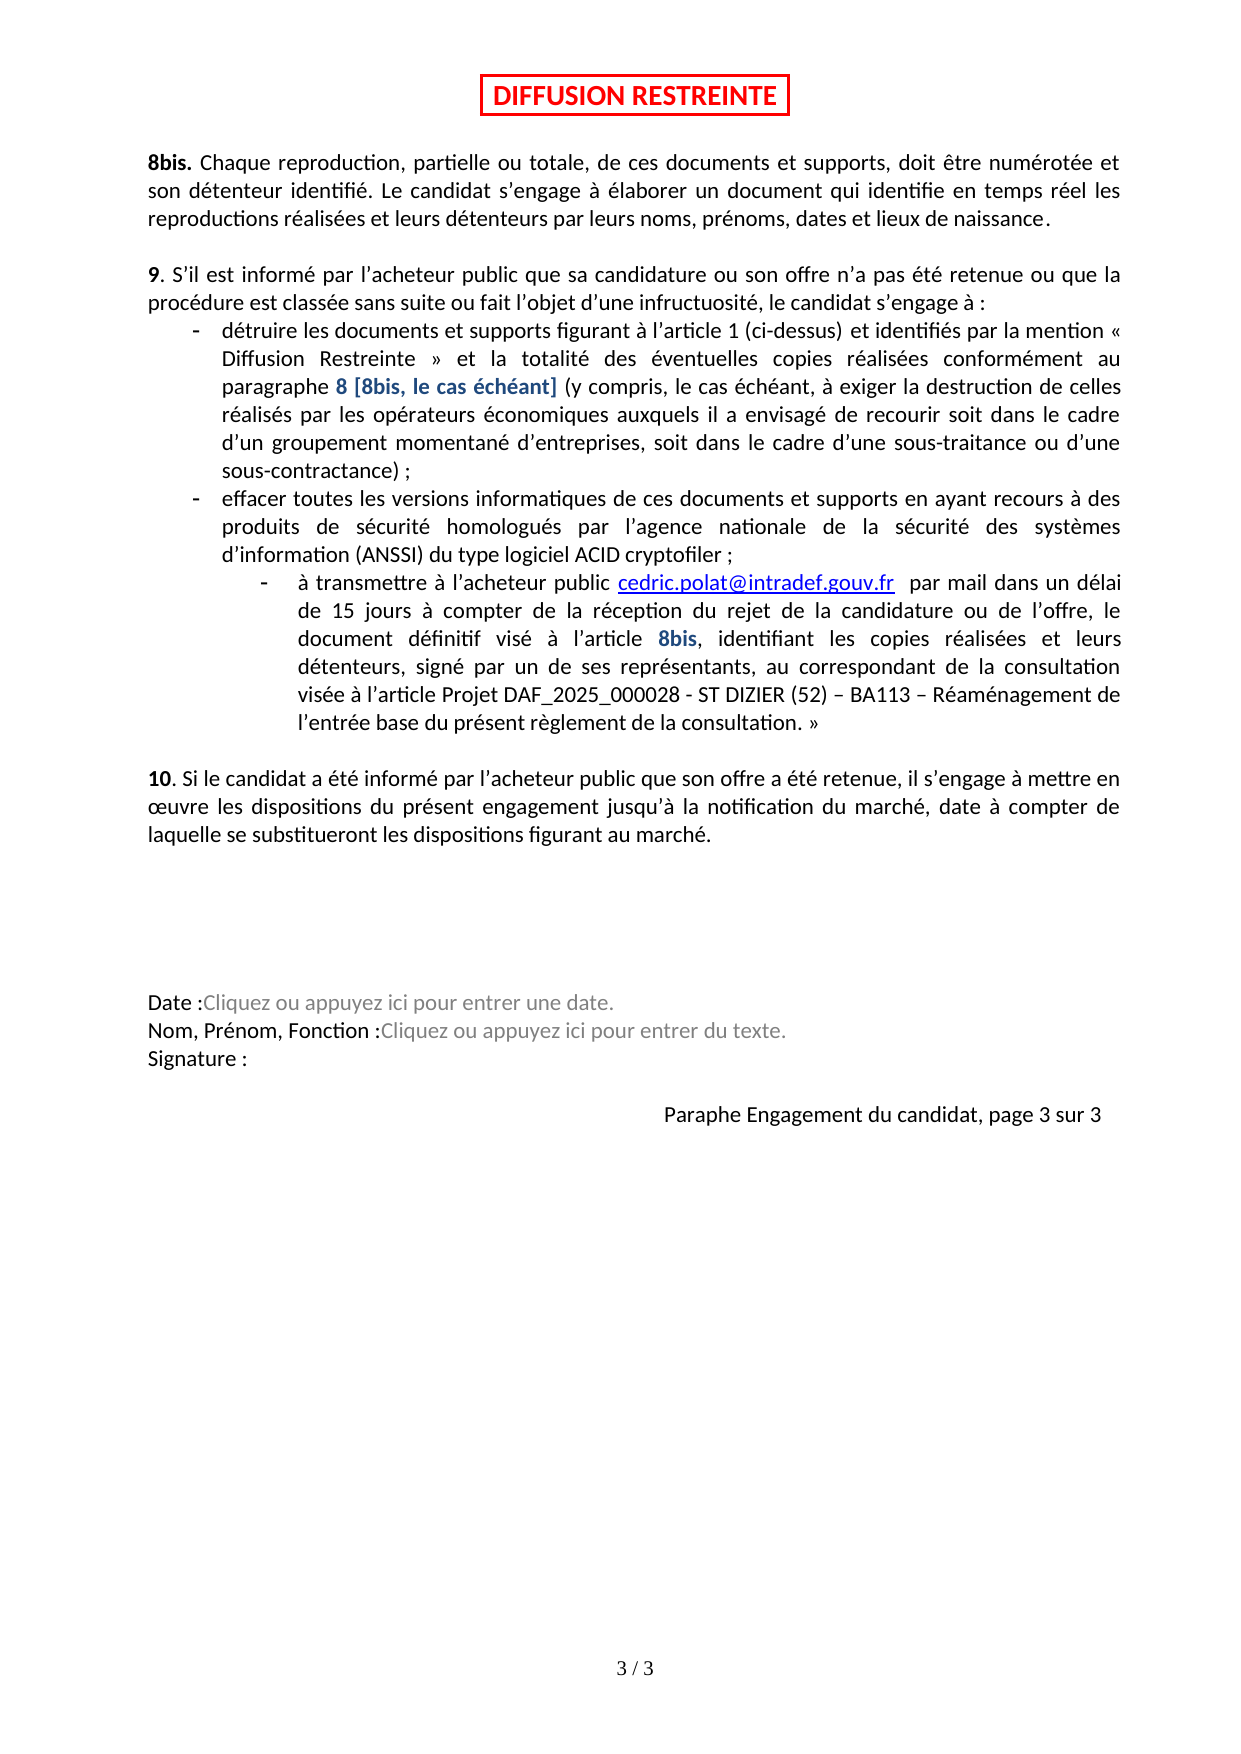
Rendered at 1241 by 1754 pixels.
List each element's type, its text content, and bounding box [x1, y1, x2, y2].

text Signature : [148, 1044, 1122, 1072]
list effacer toutes les versions informatiques de ces documents et supports en ayant recours à des produits de sécurité homologués par l’agence nationale de la sécurité des systèmes d’information (ANSSI) du type logiciel ACID cryptofiler ; [192, 484, 1122, 568]
text Nom, Prénom, Fonction : [148, 1016, 1122, 1044]
list détruire les documents et supports figurant à l’article 1 (ci-dessus) et identifiés par la mention « Diffusion Restreinte » et la totalité des éventuelles copies réalisées conformément au paragraphe 8 [8bis, le cas échéant] (y compris, le cas échéant, à exiger la destruction de celles réalisés par les opérateurs économiques auxquels il a envisagé de recourir soit dans le cadre d’un groupement momentané d’entreprises, soit dans le cadre d’une sous-traitance ou d’une sous-contractance) ; [192, 316, 1122, 484]
list à transmettre à l’acheteur public par mail dans un délai de 15 jours à compter de la réception du rejet de la candidature ou de l’offre, le document définitif visé à l’article 8bis, identifiant les copies réalisées et leurs détenteurs, signé par un de ses représentants, au correspondant de la consultation visée à l’article du présent règlement de la consultation. » [260, 568, 1122, 736]
text 8bis. Chaque reproduction, partielle ou totale, de ces documents et supports, doit être numérotée et son détenteur identifié. Le candidat s’engage à élaborer un document qui identifie en temps réel les reproductions réalisées et leurs détenteurs par leurs noms, prénoms, dates et lieux de naissance. [148, 148, 1122, 232]
text 9. S’il est informé par l’acheteur public que sa candidature ou son offre n’a pas été retenue ou que la procédure est classée sans suite ou fait l’objet d’une infructuosité, le candidat s’engage à : [148, 260, 1122, 316]
text 10. Si le candidat a été informé par l’acheteur public que son offre a été retenue, il s’engage à mettre en œuvre les dispositions du présent engagement jusqu’à la notification du marché, date à compter de laquelle se substitueront les dispositions figurant au marché. [148, 764, 1122, 848]
text Date : [148, 988, 1122, 1016]
text Paraphe Engagement du candidat, page 3 sur 3 [148, 1100, 1122, 1128]
